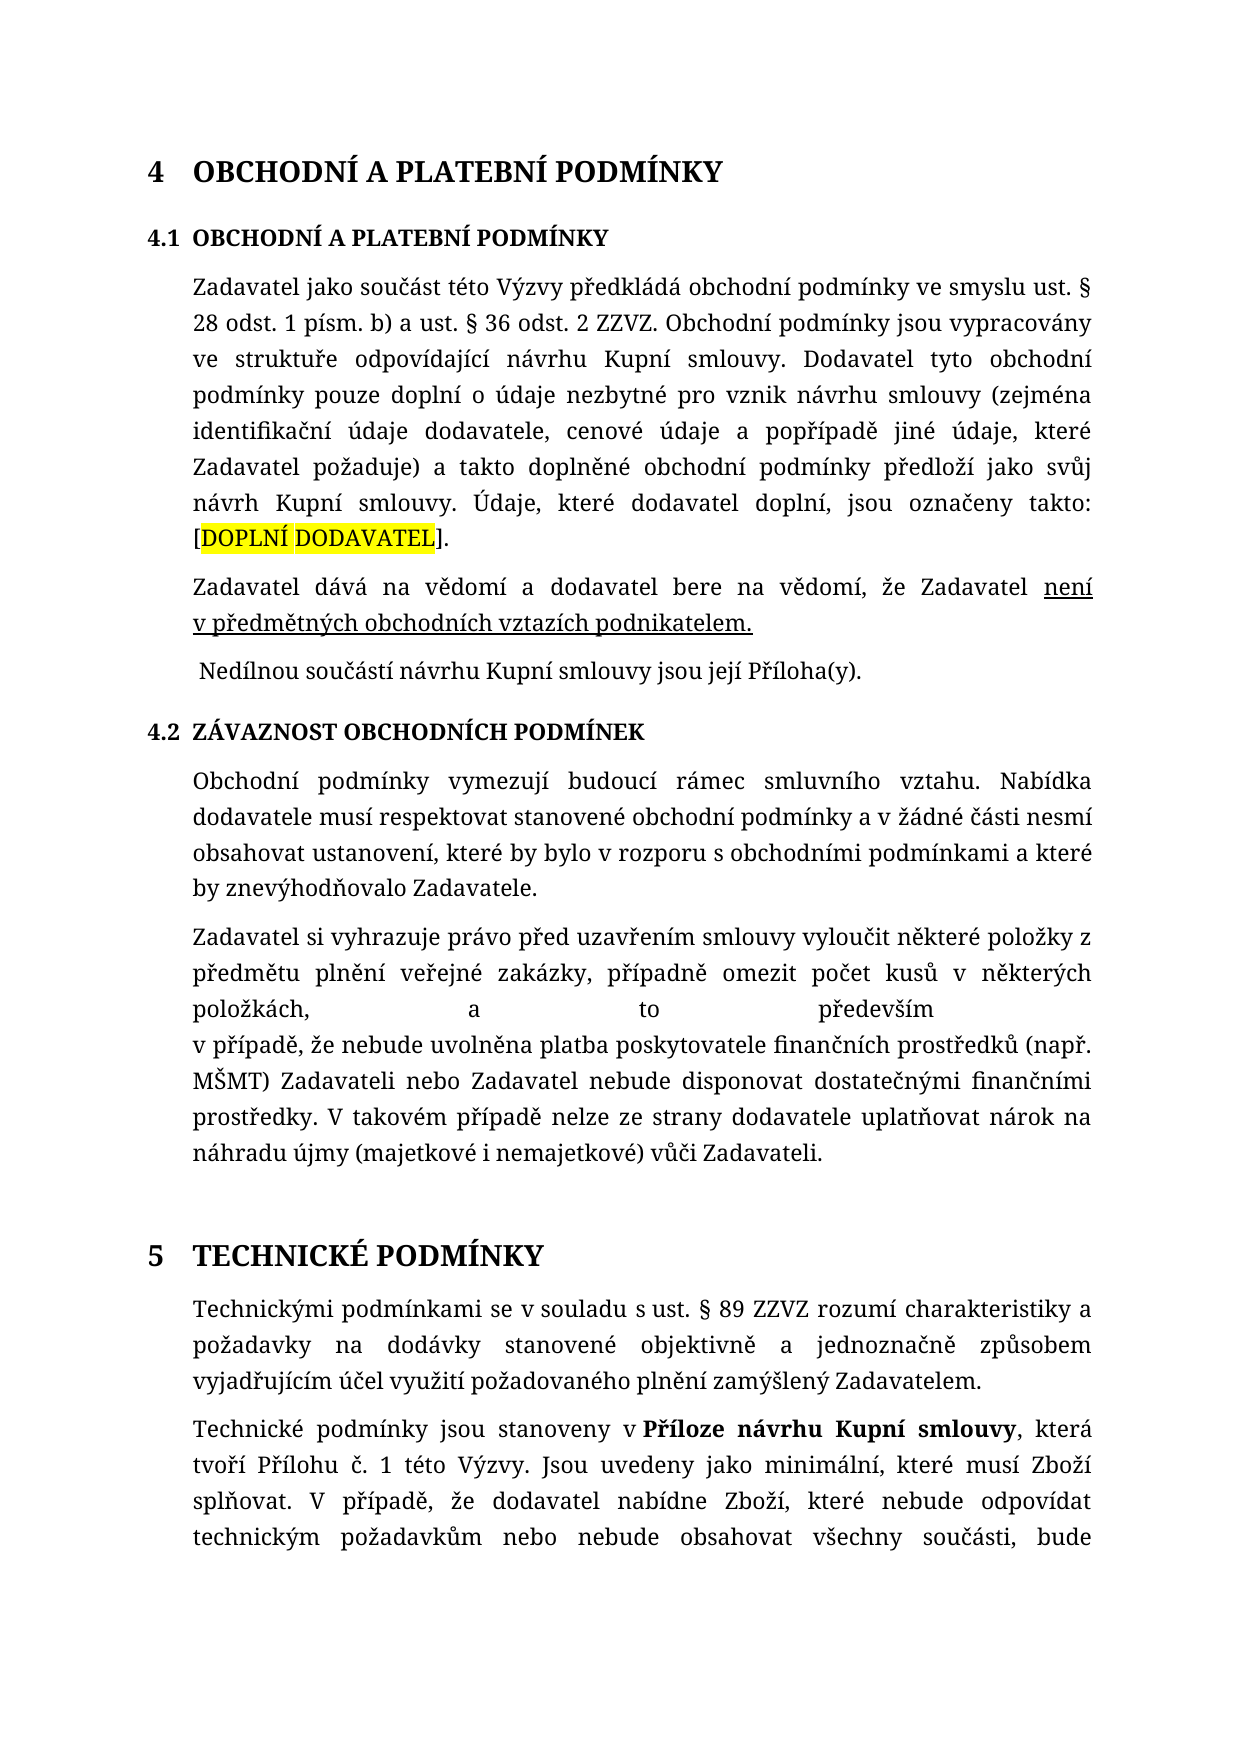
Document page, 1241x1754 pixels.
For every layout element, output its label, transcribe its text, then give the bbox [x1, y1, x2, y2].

subtitle 4.1 OBCHODNÍ A PLATEBNÍ PODMÍNKY [147, 222, 1093, 254]
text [193, 1413, 1093, 1552]
subtitle 4 OBCHODNÍ A PLATEBNÍ PODMÍNKY [148, 152, 1093, 191]
text Zadavatel dává na vědomí a dodavatel bere na vědomí, že Zadavatel není v předmětných obchodních vztazích podnikatelem. [193, 571, 1093, 638]
text Obchodní podmínky vymezují budoucí rámec smluvního vztahu. Nabídka dodavatele musí respektovat stanovené obchodní podmínky a v žádné části nesmí obsahovat ustanovení, které by bylo v rozporu s obchodními podmínkami a které by znevýhodňovalo Zadavatele. [192, 764, 1093, 904]
text Nedílnou součástí návrhu Kupní smlouvy jsou její Příloha(y). [193, 655, 1093, 686]
subtitle 5 TECHNICKÉ PODMÍNKY [148, 1235, 1093, 1274]
text Zadavatel jako součást této Výzvy předkládá obchodní podmínky ve smyslu ust. § 28 odst. 1 písm. b) a ust. § 36 odst. 2 ZZVZ. Obchodní podmínky jsou vypracovány ve struktuře odpovídající návrhu Kupní smlouvy. Dodavatel tyto obchodní podmínky pouze doplní o údaje nezbytné pro vznik návrhu smlouvy (zejména identifikační údaje dodavatele, cenové údaje a popřípadě jiné údaje, které Zadavatel požaduje) a takto doplněné obchodní podmínky předloží jako svůj návrh Kupní smlouvy. Údaje, které dodavatel doplní, jsou označeny takto: [DOPLNÍ DODAVATEL]. [193, 271, 1093, 554]
text Technickými podmínkami se v souladu s ust. § 89 ZZVZ rozumí charakteristiky a požadavky na dodávky stanovené objektivně a jednoznačně způsobem vyjadřujícím účel využití požadovaného plnění zamýšlený Zadavatelem. [193, 1293, 1093, 1396]
text Zadavatel si vyhrazuje právo před uzavřením smlouvy vyloučit některé položky z předmětu plnění veřejné zakázky, případně omezit počet kusů v některých položkách, a to především v případě, že nebude uvolněna platba poskytovatele finančních prostředků (např. MŠMT) Zadavateli nebo Zadavatel nebude disponovat dostatečnými finančními prostředky. V takovém případě nelze ze strany dodavatele uplatňovat nárok na náhradu újmy (majetkové i nemajetkové) vůči Zadavateli. [192, 921, 1093, 1168]
subtitle 4.2 ZÁVAZNOST OBCHODNÍCH PODMÍNEK [147, 716, 1093, 747]
